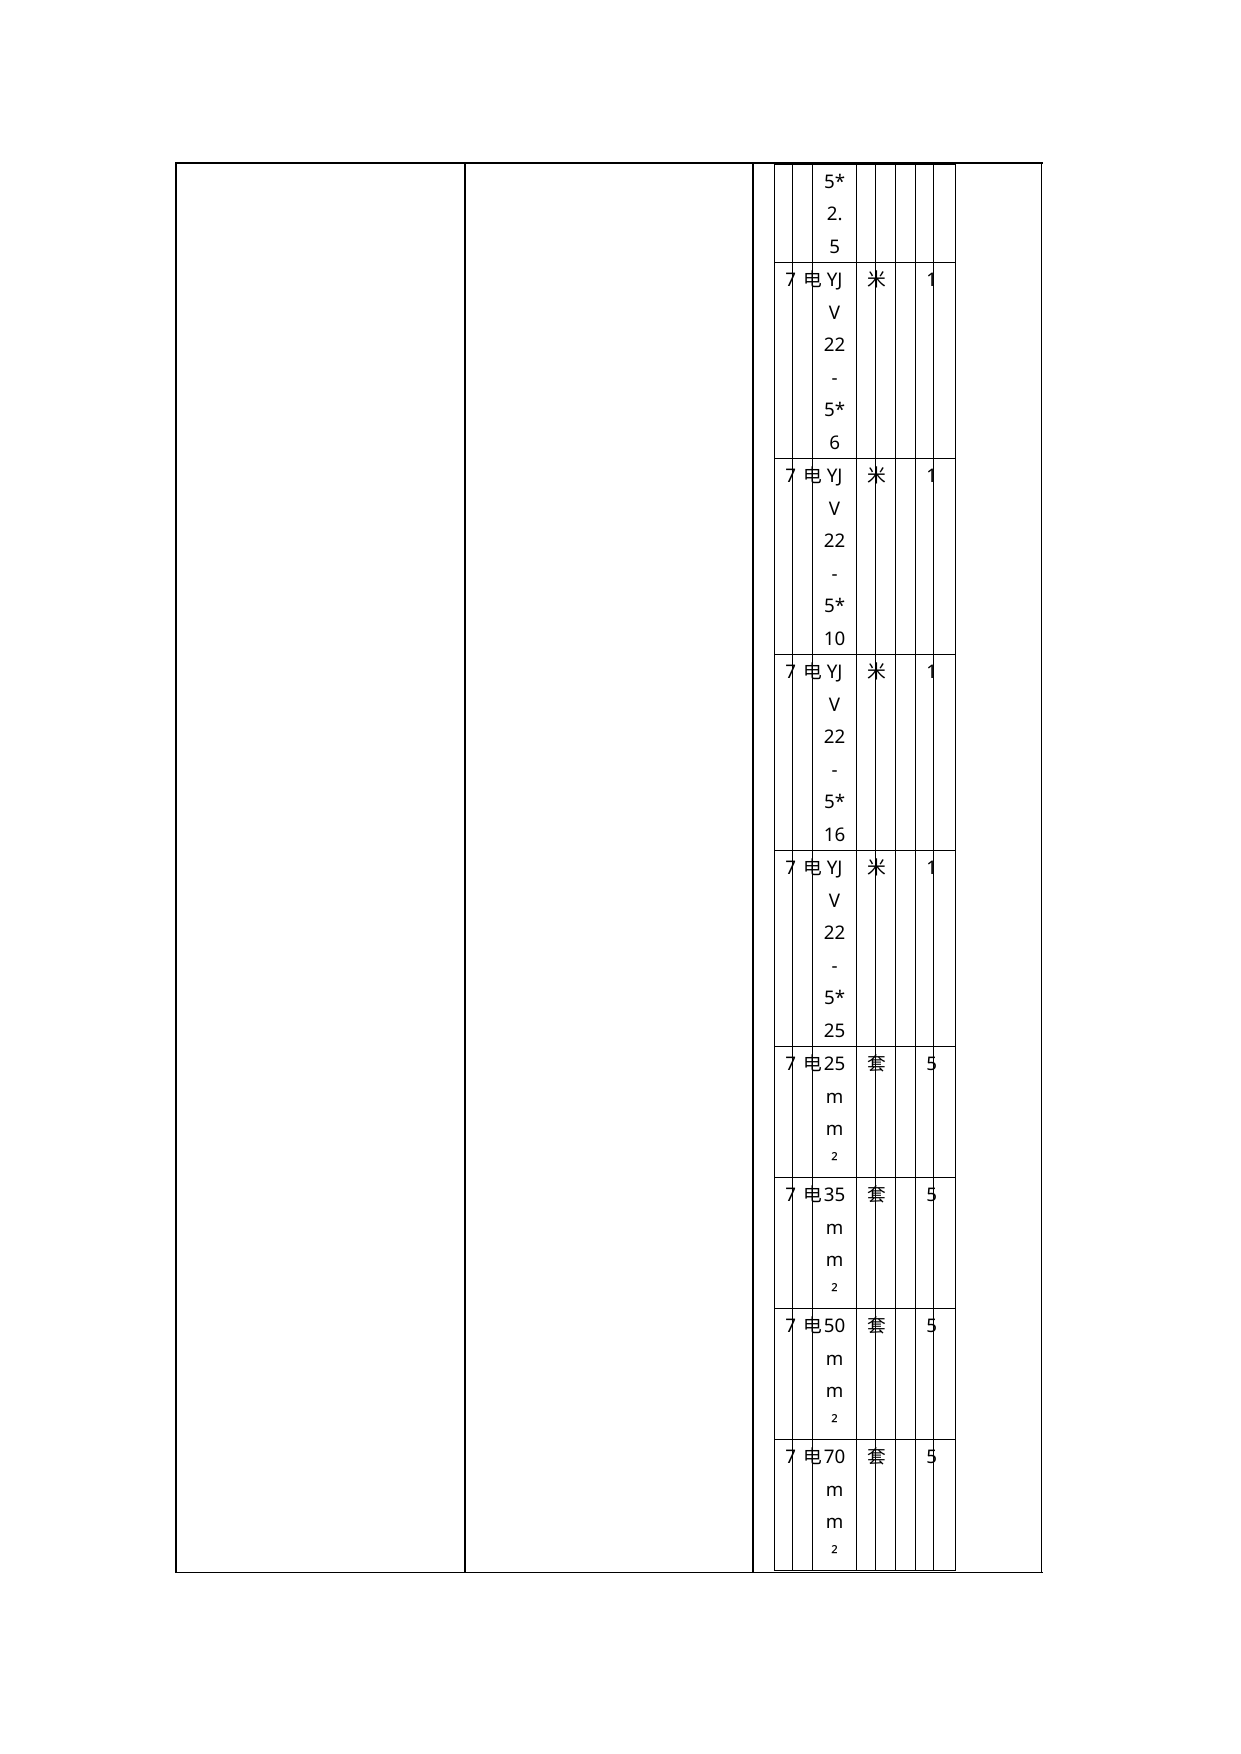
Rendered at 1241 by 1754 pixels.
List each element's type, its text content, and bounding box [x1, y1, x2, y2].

table_cell [793, 851, 812, 1046]
table_cell [775, 263, 792, 458]
table_cell [934, 1440, 955, 1570]
table_cell [857, 655, 875, 850]
table_cell [876, 459, 895, 654]
table_cell [813, 1309, 856, 1439]
table_cell [916, 263, 933, 458]
table_cell [793, 165, 812, 262]
table_cell [775, 1309, 792, 1439]
table_cell [775, 1440, 792, 1570]
table_cell [857, 1440, 875, 1570]
table_cell [857, 165, 875, 262]
table_cell [775, 655, 792, 850]
table_cell [775, 165, 792, 262]
table_cell [775, 459, 792, 654]
table_cell [934, 655, 955, 850]
table_cell [775, 1178, 792, 1308]
table_cell [876, 263, 895, 458]
table_cell [793, 459, 812, 654]
table_cell [934, 1178, 955, 1308]
table_cell [876, 1440, 895, 1570]
table_cell [813, 263, 856, 458]
table_cell [793, 263, 812, 458]
table_cell [793, 1309, 812, 1439]
table_cell [813, 1178, 856, 1308]
table_cell [857, 1047, 875, 1177]
table_cell [876, 1047, 895, 1177]
table_cell 10 [177, 164, 464, 1571]
table_cell [896, 1047, 915, 1177]
table_cell [896, 459, 915, 654]
table_cell [793, 655, 812, 850]
table_cell [775, 851, 792, 1046]
table_cell [466, 164, 752, 1571]
table_cell [934, 1047, 955, 1177]
table_cell [916, 1440, 933, 1570]
table_cell [896, 1309, 915, 1439]
table_cell [916, 1309, 933, 1439]
table_cell [813, 1047, 856, 1177]
table_cell [857, 459, 875, 654]
table_cell [934, 851, 955, 1046]
table_cell [876, 1178, 895, 1308]
table_cell [813, 1440, 856, 1570]
table_cell [857, 1309, 875, 1439]
table_cell [896, 263, 915, 458]
table_cell [876, 851, 895, 1046]
table_cell [813, 655, 856, 850]
table_cell [916, 655, 933, 850]
table_cell [813, 851, 856, 1046]
table_cell [896, 655, 915, 850]
table_cell [876, 1309, 895, 1439]
table_cell [896, 1440, 915, 1570]
table_cell [754, 164, 774, 1571]
table_cell [896, 851, 915, 1046]
table_cell [916, 165, 933, 262]
table_cell [857, 263, 875, 458]
table_cell [876, 655, 895, 850]
table_cell [793, 1047, 812, 1177]
table_cell [916, 1047, 933, 1177]
table_cell [916, 1178, 933, 1308]
table_cell [896, 1178, 915, 1308]
table_cell [813, 165, 856, 262]
table_cell [813, 459, 856, 654]
table_cell [896, 165, 915, 262]
table_cell [916, 459, 933, 654]
table_cell [916, 851, 933, 1046]
table_cell [876, 165, 895, 262]
table_cell [793, 1440, 812, 1570]
table_cell [857, 1178, 875, 1308]
table_cell [793, 1178, 812, 1308]
table_cell [857, 851, 875, 1046]
table_cell [956, 164, 1041, 1571]
table_cell [775, 1047, 792, 1177]
table_cell [934, 1309, 955, 1439]
